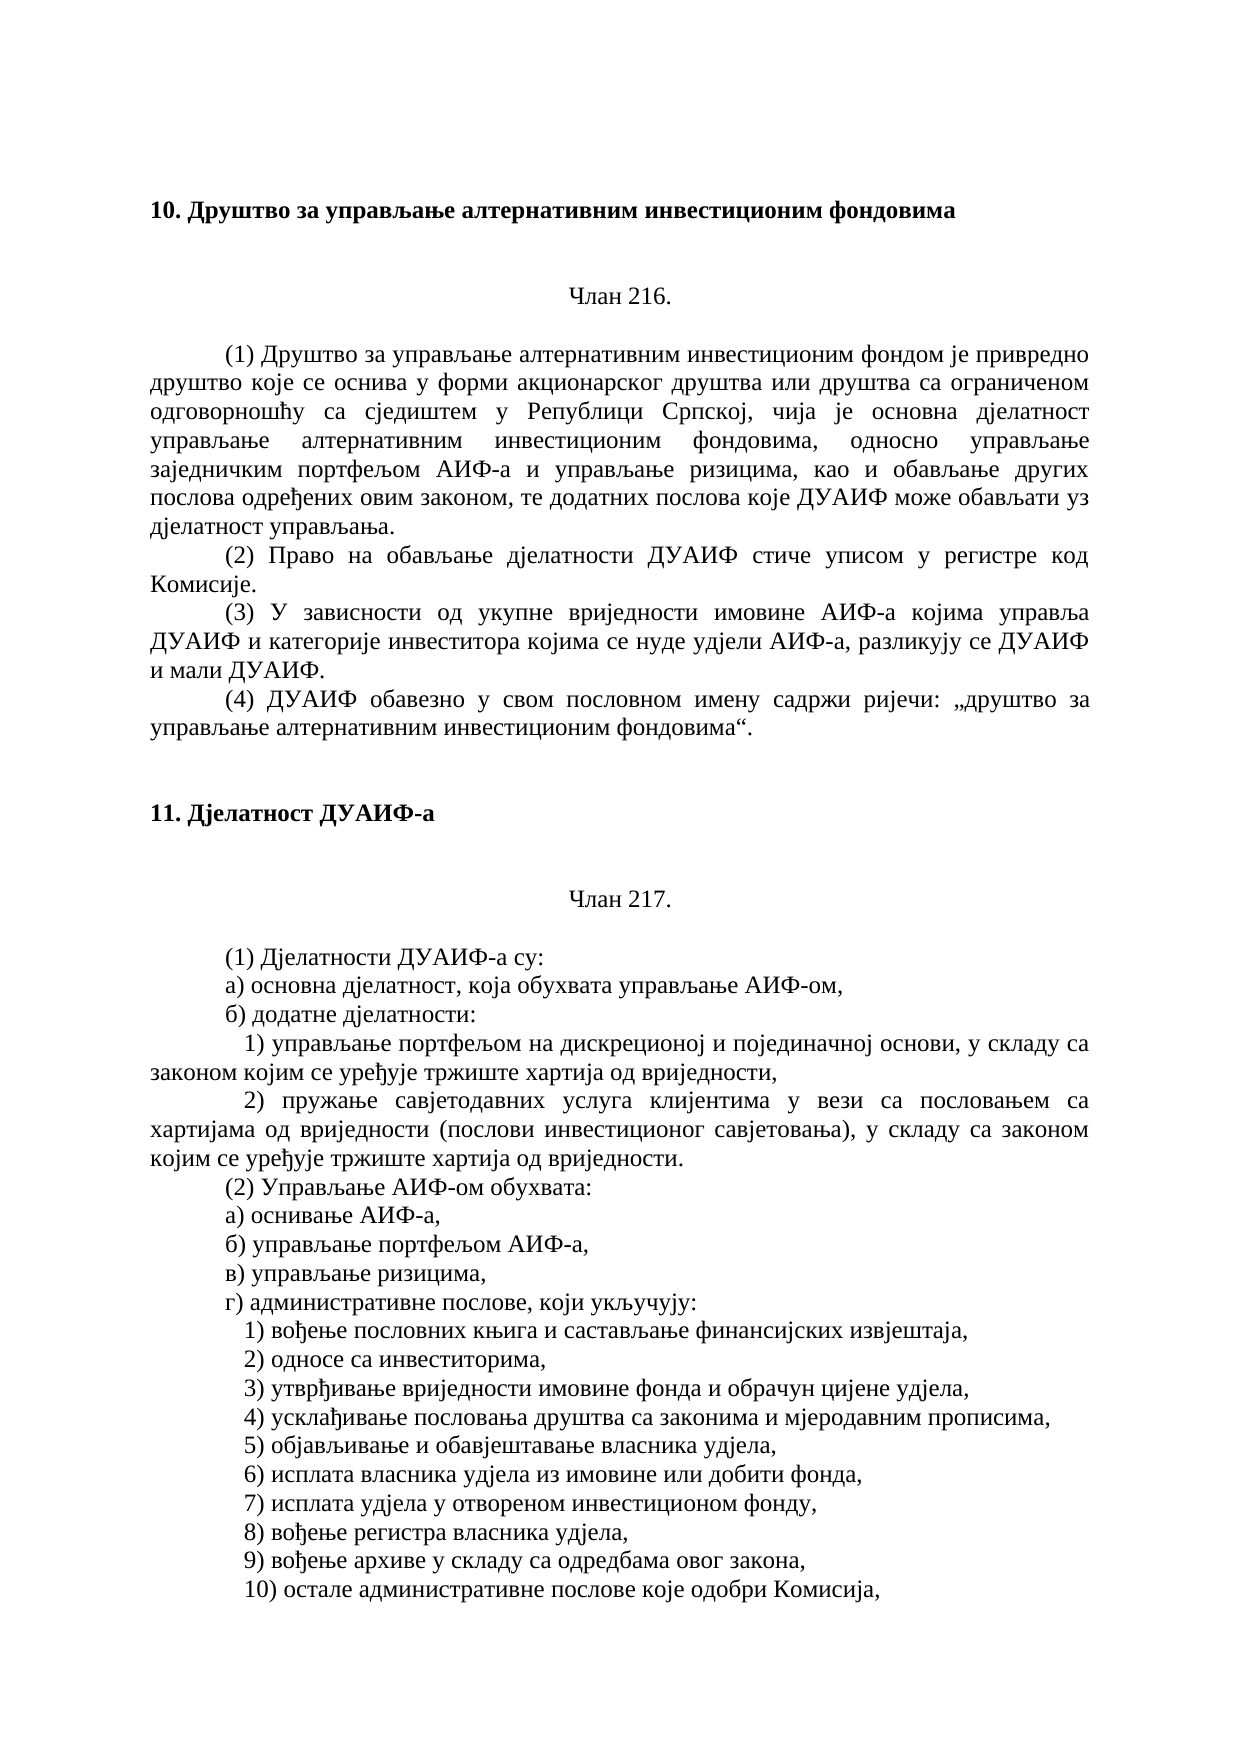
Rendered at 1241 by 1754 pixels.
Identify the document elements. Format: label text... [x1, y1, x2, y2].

text б) додатне дјелатности: [150, 999, 1090, 1028]
text г) административне послове, који укључују: [150, 1287, 1090, 1316]
text 2) пружање савјетодавних услуга клијентима у вези са пословањем са хартијама од вриједности (послови инвестиционог савјетовања), у складу са законом којим се уређује тржиште хартија од вриједности. [150, 1086, 1090, 1172]
text б) управљање портфељом АИФ-а, [150, 1229, 1090, 1258]
text 11. Дјелатност ДУАИФ-а [150, 798, 1090, 827]
text Члан 216. [150, 281, 1090, 310]
text 10. Друштво за управљање алтернативним инвестиционим фондовима [150, 195, 1090, 224]
text 1) вођење пословних књига и састављање финансијских извјештаја, [150, 1316, 1090, 1344]
text 9) вођење архиве у складу са одредбама овог закона, [150, 1546, 1090, 1574]
text 8) вођење регистра власника удјела, [150, 1517, 1090, 1546]
text 1) управљање портфељом на дискреционој и појединачној основи, у складу са законом којим се уређује тржиште хартија од вриједности, [150, 1028, 1090, 1086]
text в) управљање ризицима, [150, 1258, 1090, 1287]
text (1) Дјелатности ДУАИФ-а су: [150, 942, 1090, 971]
text 4) усклађивање пословања друштва са законима и мјеродавним прописима, [150, 1402, 1090, 1431]
text (2) Управљање АИФ-ом обухвата: [150, 1172, 1090, 1201]
text (4) ДУАИФ обавезно у свом пословном имену садржи ријечи: „друштво за управљање алтернативним инвестиционим фондовима“. [150, 684, 1090, 741]
text 7) исплата удјела у отвореном инвестиционом фонду, [150, 1488, 1090, 1517]
text (1) Друштво за управљање алтернативним инвестиционим фондом је привредно друштво које се оснива у форми акционарског друштва или друштва са ограниченом одговорношћу са сједиштем у Републици Српској, чија је основна дјелатност управљање алтернативним инвестиционим фондовима, односно управљање заједничким портфељом АИФ-а и управљање ризицима, као и обављање других послова одређених овим законом, те додатних послова које ДУАИФ може обављати уз дјелатност управљања. [150, 339, 1090, 540]
text (3) У зависности од укупне вриједности имовине АИФ-а којима управља ДУАИФ и категорије инвеститора којима се нуде удјели АИФ-а, разликују се ДУАИФ и мали ДУАИФ. [150, 597, 1090, 684]
text а) основна дјелатност, која обухвата управљање АИФ-ом, [150, 971, 1090, 999]
text 2) односе са инвеститорима, [150, 1344, 1090, 1373]
text (2) Право на обављање дјелатности ДУАИФ стиче уписом у регистре код Комисије. [150, 540, 1090, 597]
text 6) исплата власника удјела из имовине или добити фонда, [150, 1459, 1090, 1488]
text а) оснивање АИФ-а, [150, 1201, 1090, 1229]
text 10) остале административне послове које одобри Комисија, [150, 1574, 1090, 1603]
text 5) објављивање и обавјештавање власника удјела, [150, 1431, 1090, 1459]
text Члан 217. [150, 884, 1090, 913]
text 3) утврђивање вриједности имовине фонда и обрачун цијене удјела, [150, 1373, 1090, 1402]
